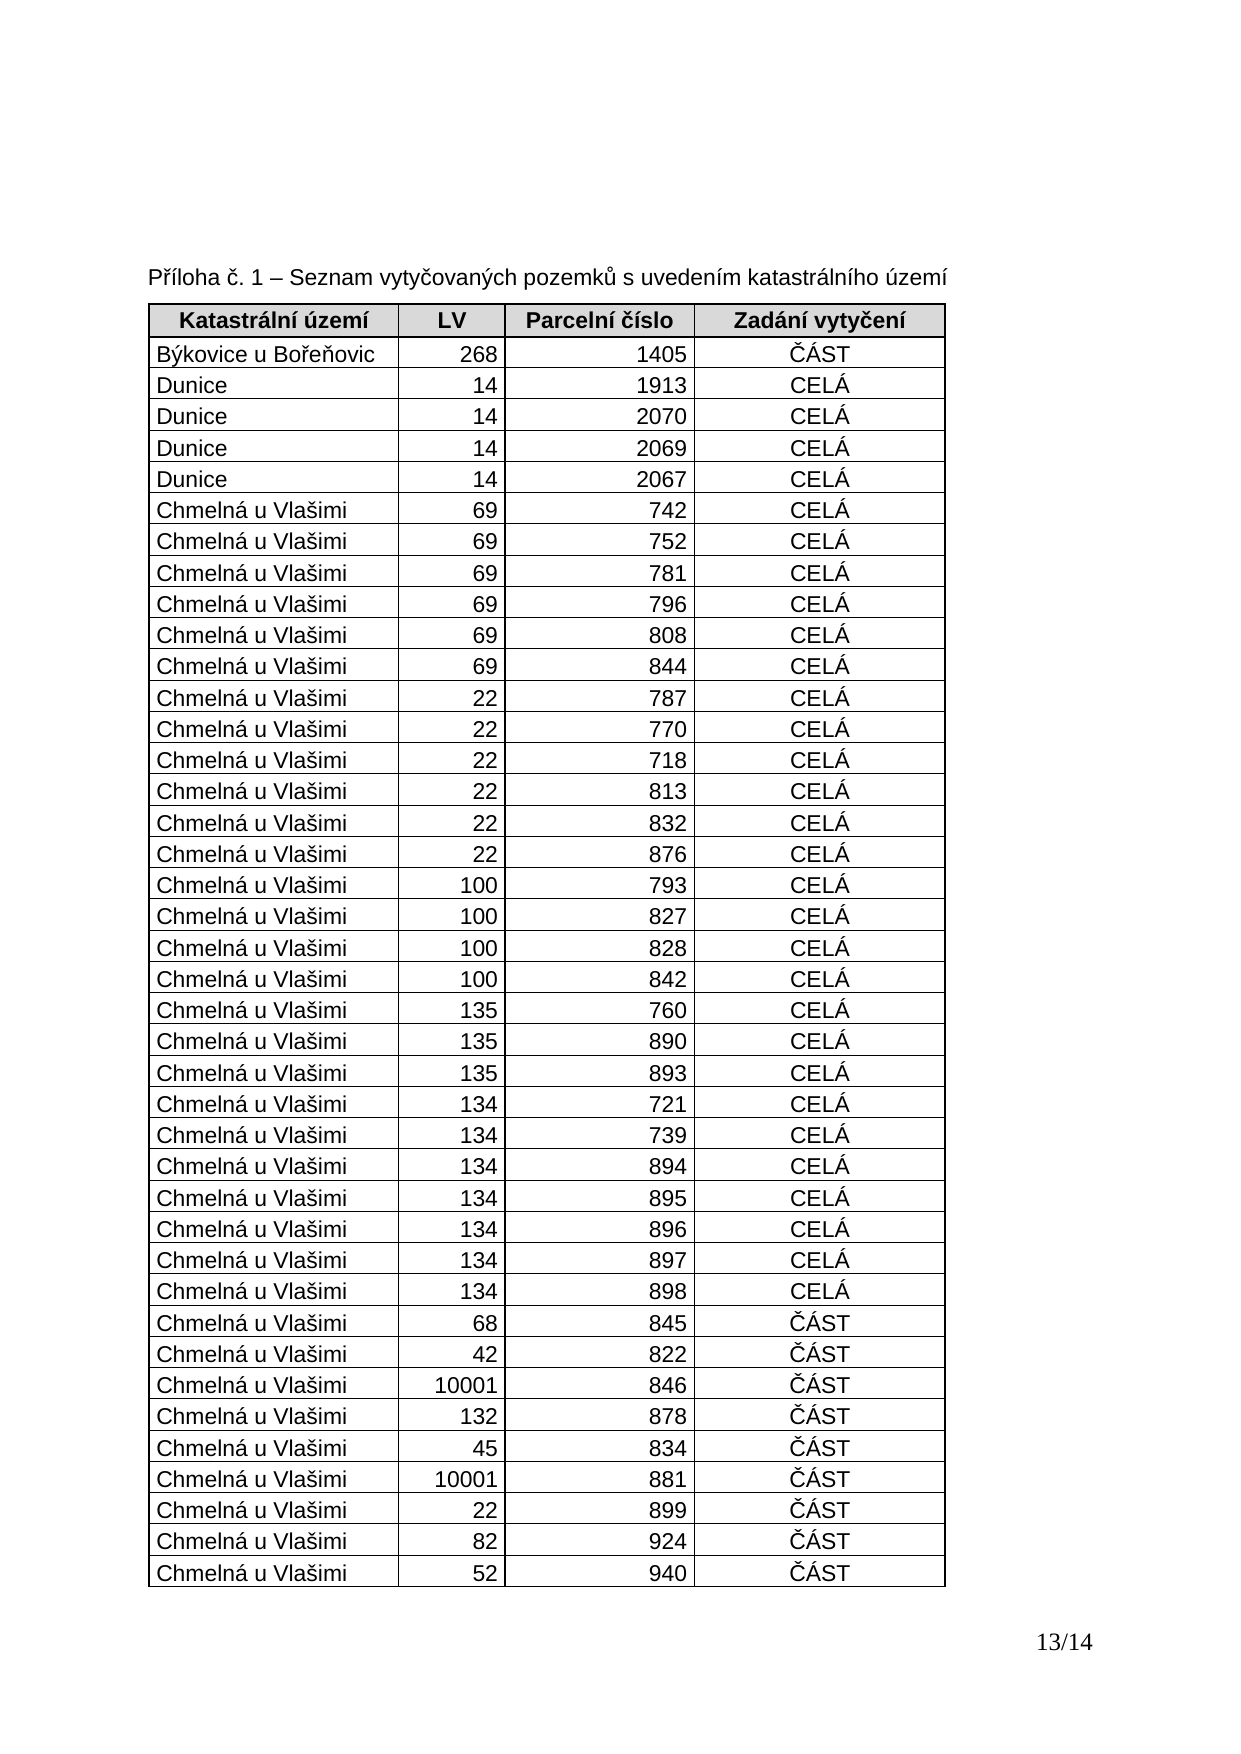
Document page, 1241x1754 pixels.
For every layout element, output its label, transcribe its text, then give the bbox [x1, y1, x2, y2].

table_cell Chmelná u Vlašimi [150, 1399, 398, 1429]
table_cell CELÁ [695, 399, 944, 429]
table_cell 813 [506, 774, 694, 804]
table_cell Chmelná u Vlašimi [150, 556, 398, 586]
table_cell 10001 [399, 1462, 504, 1492]
table_cell 69 [399, 524, 504, 554]
table_cell ČÁST [695, 1493, 944, 1523]
table_cell CELÁ [695, 743, 944, 773]
text Příloha č. 1 – Seznam vytyčovaných pozemků s uvedením katastrálního území [148, 264, 1093, 291]
table_cell 760 [506, 993, 694, 1023]
table_cell Chmelná u Vlašimi [150, 1524, 398, 1554]
table_cell 924 [506, 1524, 694, 1554]
table_cell Chmelná u Vlašimi [150, 618, 398, 648]
table_cell Chmelná u Vlašimi [150, 806, 398, 836]
table_cell 827 [506, 899, 694, 929]
table_cell 22 [399, 681, 504, 711]
table_cell 69 [399, 618, 504, 648]
table_cell Dunice [150, 399, 398, 429]
table_cell ČÁST [695, 1399, 944, 1429]
table_cell 22 [399, 712, 504, 742]
table_cell Chmelná u Vlašimi [150, 1118, 398, 1148]
table_cell 893 [506, 1056, 694, 1086]
table_cell Chmelná u Vlašimi [150, 1431, 398, 1461]
table_cell CELÁ [695, 681, 944, 711]
table_cell 134 [399, 1212, 504, 1242]
table_cell ČÁST [695, 1431, 944, 1461]
table_cell 787 [506, 681, 694, 711]
table_cell CELÁ [695, 1181, 944, 1211]
table_cell 770 [506, 712, 694, 742]
table_cell CELÁ [695, 618, 944, 648]
table_cell ČÁST [695, 1306, 944, 1336]
table_cell 721 [506, 1087, 694, 1117]
table_cell CELÁ [695, 587, 944, 617]
table_cell Chmelná u Vlašimi [150, 1556, 398, 1586]
table_cell 808 [506, 618, 694, 648]
table_cell Chmelná u Vlašimi [150, 1024, 398, 1054]
table_cell Chmelná u Vlašimi [150, 1212, 398, 1242]
table_cell 846 [506, 1368, 694, 1398]
table_cell CELÁ [695, 993, 944, 1023]
table_header LV [399, 305, 504, 336]
table_cell CELÁ [695, 1056, 944, 1086]
table_cell 132 [399, 1399, 504, 1429]
table_cell ČÁST [695, 338, 944, 367]
table_cell CELÁ [695, 1243, 944, 1273]
table_cell CELÁ [695, 1149, 944, 1179]
table_cell 878 [506, 1399, 694, 1429]
table_cell 898 [506, 1274, 694, 1304]
table_cell Chmelná u Vlašimi [150, 712, 398, 742]
table_cell 897 [506, 1243, 694, 1273]
table_cell CELÁ [695, 524, 944, 554]
table_cell CELÁ [695, 712, 944, 742]
table_cell 134 [399, 1149, 504, 1179]
table_cell 752 [506, 524, 694, 554]
table_cell 940 [506, 1556, 694, 1586]
table_cell 268 [399, 338, 504, 367]
table_cell 822 [506, 1337, 694, 1367]
table_cell 899 [506, 1493, 694, 1523]
table_cell CELÁ [695, 1274, 944, 1304]
table_cell Chmelná u Vlašimi [150, 1181, 398, 1211]
table_cell CELÁ [695, 462, 944, 492]
table_cell 134 [399, 1181, 504, 1211]
table_cell Chmelná u Vlašimi [150, 1462, 398, 1492]
table_cell 881 [506, 1462, 694, 1492]
table_cell 793 [506, 868, 694, 898]
table_cell 896 [506, 1212, 694, 1242]
table_cell CELÁ [695, 931, 944, 961]
table_cell 718 [506, 743, 694, 773]
table_cell 68 [399, 1306, 504, 1336]
table_cell CELÁ [695, 368, 944, 398]
table_cell Chmelná u Vlašimi [150, 962, 398, 992]
table_cell 100 [399, 962, 504, 992]
table_cell 69 [399, 587, 504, 617]
table_cell ČÁST [695, 1368, 944, 1398]
table_cell 834 [506, 1431, 694, 1461]
table_cell CELÁ [695, 806, 944, 836]
table_cell 100 [399, 868, 504, 898]
table_cell 1913 [506, 368, 694, 398]
table_cell 69 [399, 556, 504, 586]
table_cell Chmelná u Vlašimi [150, 899, 398, 929]
table_cell Chmelná u Vlašimi [150, 1306, 398, 1336]
table_cell Chmelná u Vlašimi [150, 993, 398, 1023]
table_cell CELÁ [695, 837, 944, 867]
table_cell 10001 [399, 1368, 504, 1398]
table_cell 100 [399, 931, 504, 961]
table_cell 135 [399, 993, 504, 1023]
table_cell Dunice [150, 431, 398, 461]
table_cell 22 [399, 806, 504, 836]
table_cell Chmelná u Vlašimi [150, 774, 398, 804]
table_cell ČÁST [695, 1337, 944, 1367]
table_cell Chmelná u Vlašimi [150, 1243, 398, 1273]
table_cell CELÁ [695, 1118, 944, 1148]
table_cell 894 [506, 1149, 694, 1179]
table_cell 2067 [506, 462, 694, 492]
table_cell CELÁ [695, 1024, 944, 1054]
table_cell 2069 [506, 431, 694, 461]
table_cell CELÁ [695, 431, 944, 461]
table_cell 842 [506, 962, 694, 992]
table_header Parcelní číslo [506, 305, 694, 336]
table_cell Chmelná u Vlašimi [150, 1337, 398, 1367]
table_cell 45 [399, 1431, 504, 1461]
table_cell 832 [506, 806, 694, 836]
table_cell 134 [399, 1118, 504, 1148]
table_cell 796 [506, 587, 694, 617]
table_cell Dunice [150, 368, 398, 398]
table_cell 2070 [506, 399, 694, 429]
table_cell 14 [399, 399, 504, 429]
table_cell CELÁ [695, 962, 944, 992]
table_cell Chmelná u Vlašimi [150, 868, 398, 898]
table_cell Chmelná u Vlašimi [150, 1274, 398, 1304]
table_cell CELÁ [695, 774, 944, 804]
table_cell 1405 [506, 338, 694, 367]
table_cell 14 [399, 431, 504, 461]
table_cell 742 [506, 493, 694, 523]
table_cell Chmelná u Vlašimi [150, 649, 398, 679]
table_cell Chmelná u Vlašimi [150, 493, 398, 523]
table_cell ČÁST [695, 1524, 944, 1554]
table_cell 828 [506, 931, 694, 961]
table_cell Chmelná u Vlašimi [150, 837, 398, 867]
table_cell ČÁST [695, 1462, 944, 1492]
table_cell CELÁ [695, 899, 944, 929]
table_header Katastrální území [150, 305, 398, 336]
table_cell 69 [399, 649, 504, 679]
table_cell 845 [506, 1306, 694, 1336]
table_cell CELÁ [695, 1212, 944, 1242]
table_cell CELÁ [695, 868, 944, 898]
table_cell Chmelná u Vlašimi [150, 1087, 398, 1117]
table_cell 22 [399, 774, 504, 804]
table_cell ČÁST [695, 1556, 944, 1586]
table_cell Chmelná u Vlašimi [150, 1149, 398, 1179]
table_cell 82 [399, 1524, 504, 1554]
table_cell 739 [506, 1118, 694, 1148]
table_cell 844 [506, 649, 694, 679]
table_cell 890 [506, 1024, 694, 1054]
table_cell 69 [399, 493, 504, 523]
table_cell 22 [399, 743, 504, 773]
table_cell Chmelná u Vlašimi [150, 1056, 398, 1086]
table_header Zadání vytyčení [695, 305, 944, 336]
table_cell 14 [399, 368, 504, 398]
table_cell CELÁ [695, 493, 944, 523]
table_cell Chmelná u Vlašimi [150, 931, 398, 961]
table_cell Chmelná u Vlašimi [150, 524, 398, 554]
table_cell Chmelná u Vlašimi [150, 587, 398, 617]
table_cell 22 [399, 1493, 504, 1523]
table_cell 22 [399, 837, 504, 867]
table_cell 52 [399, 1556, 504, 1586]
table_cell 895 [506, 1181, 694, 1211]
table_cell Chmelná u Vlašimi [150, 743, 398, 773]
table_cell 135 [399, 1024, 504, 1054]
table_cell 134 [399, 1243, 504, 1273]
table_cell CELÁ [695, 649, 944, 679]
table_cell Chmelná u Vlašimi [150, 681, 398, 711]
table_cell Chmelná u Vlašimi [150, 1493, 398, 1523]
table_cell 134 [399, 1274, 504, 1304]
table_cell CELÁ [695, 1087, 944, 1117]
table_cell Býkovice u Bořeňovic [150, 338, 398, 367]
table_cell CELÁ [695, 556, 944, 586]
table_cell 876 [506, 837, 694, 867]
table_cell 781 [506, 556, 694, 586]
table_cell Chmelná u Vlašimi [150, 1368, 398, 1398]
table_cell 135 [399, 1056, 504, 1086]
table_cell 134 [399, 1087, 504, 1117]
table_cell Dunice [150, 462, 398, 492]
table_cell 14 [399, 462, 504, 492]
table_cell 42 [399, 1337, 504, 1367]
table_cell 100 [399, 899, 504, 929]
